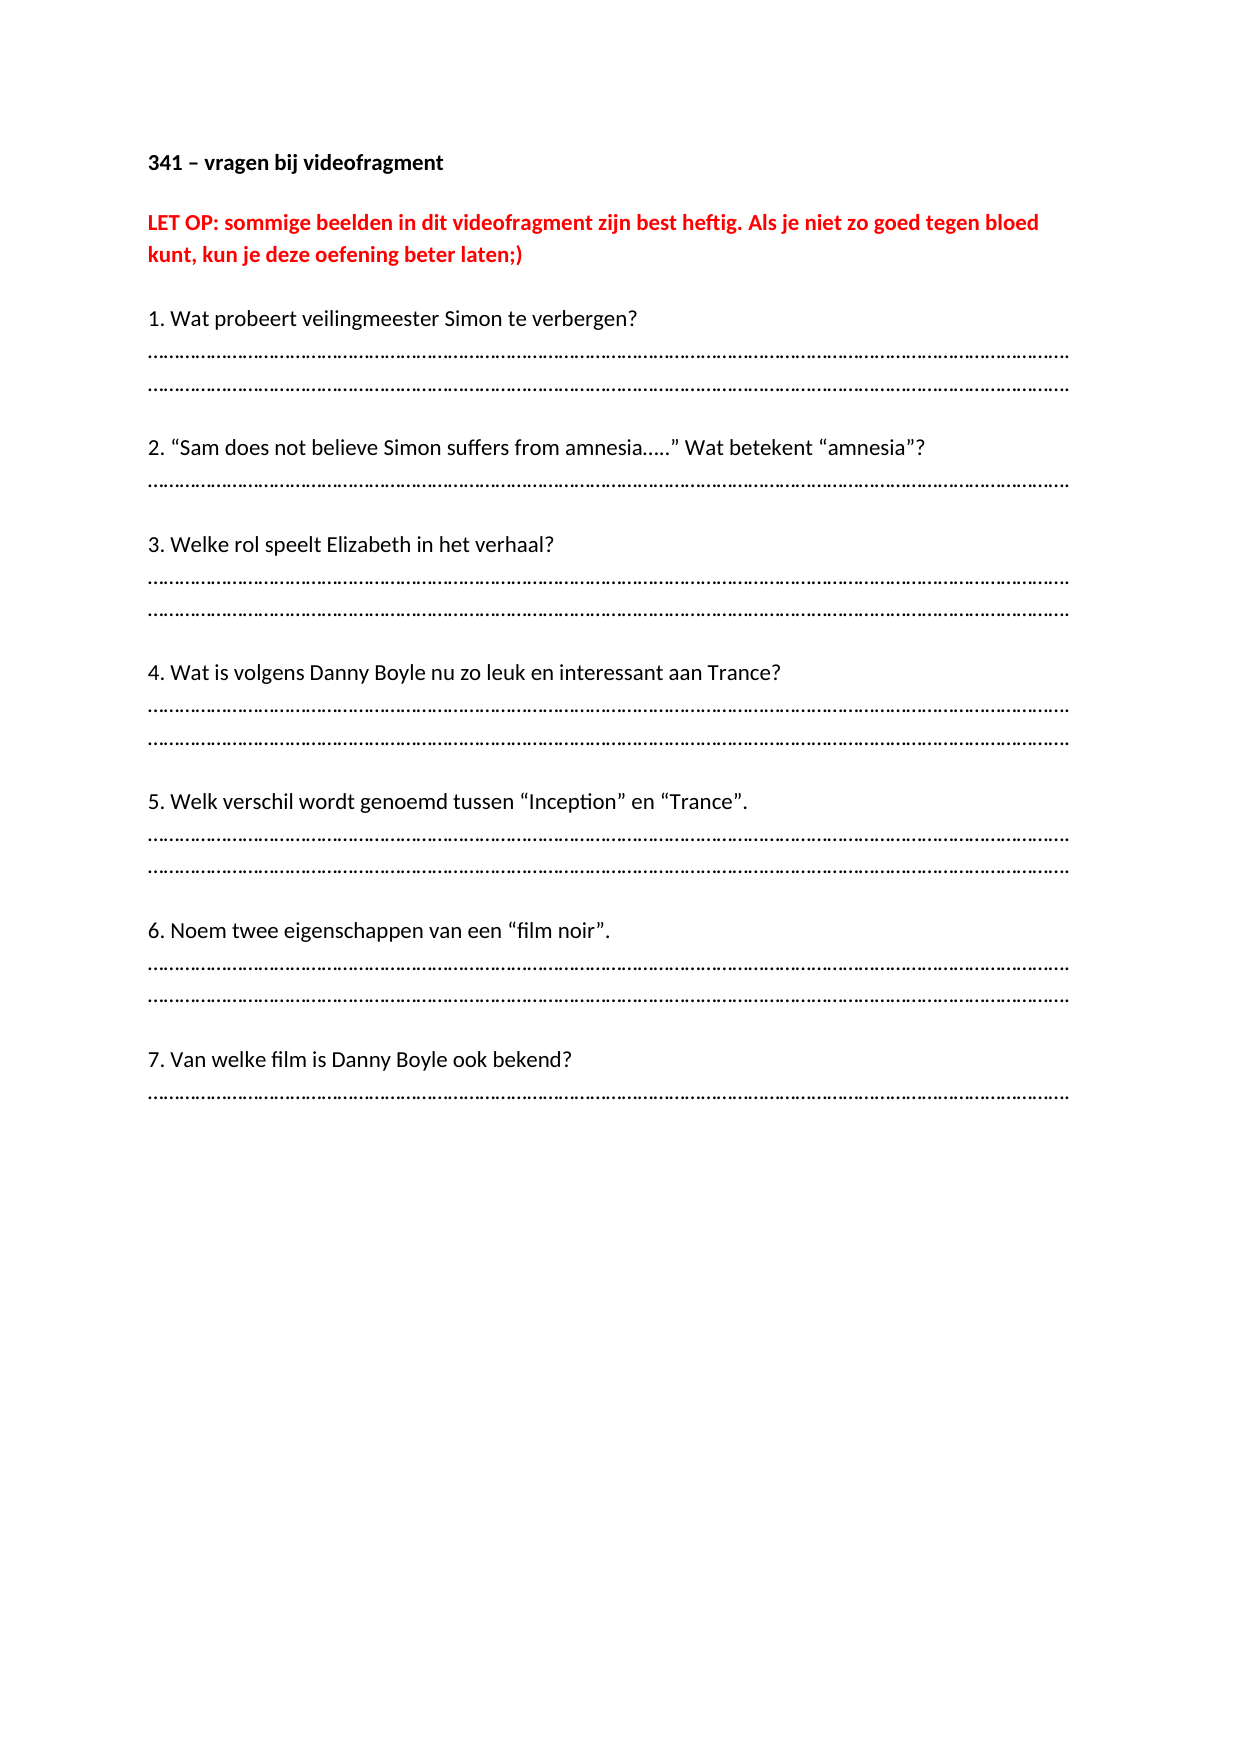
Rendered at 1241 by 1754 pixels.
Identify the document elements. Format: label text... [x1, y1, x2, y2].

text 341 – vragen bij videofragment LET OP: sommige beelden in dit videofragment zijn best heftig. Als je niet zo goed tegen bloed kunt, kun je deze oefening beter laten;) 1. Wat probeert veilingmeester Simon te verbergen? ………………………………………………………………………………………………………………………………………………………….…………………………………………………………………………………………………………………………………………………………. 2. “Sam does not believe Simon suffers from amnesia…..” Wat betekent “amnesia”? …………………………………………………………………………………………………………………………………………………………. 3. Welke rol speelt Elizabeth in het verhaal? …………………………………………………………………………………………………………………………………………………………. …………………………………………………………………………………………………………………………………………………………. 4. Wat is volgens Danny Boyle nu zo leuk en interessant aan Trance? …………………………………………………………………………………………………………………………………………………………. …………………………………………………………………………………………………………………………………………………………. 5. Welk verschil wordt genoemd tussen “Inception” en “Trance”. …………………………………………………………………………………………………………………………………………………………. …………………………………………………………………………………………………………………………………………………………. 6. Noem twee eigenschappen van een “film noir”. …………………………………………………………………………………………………………………………………………………………. …………………………………………………………………………………………………………………………………………………………. 7. Van welke film is Danny Boyle ook bekend? …………………………………………………………………………………………………………………………………………………………. [148, 148, 1093, 1137]
